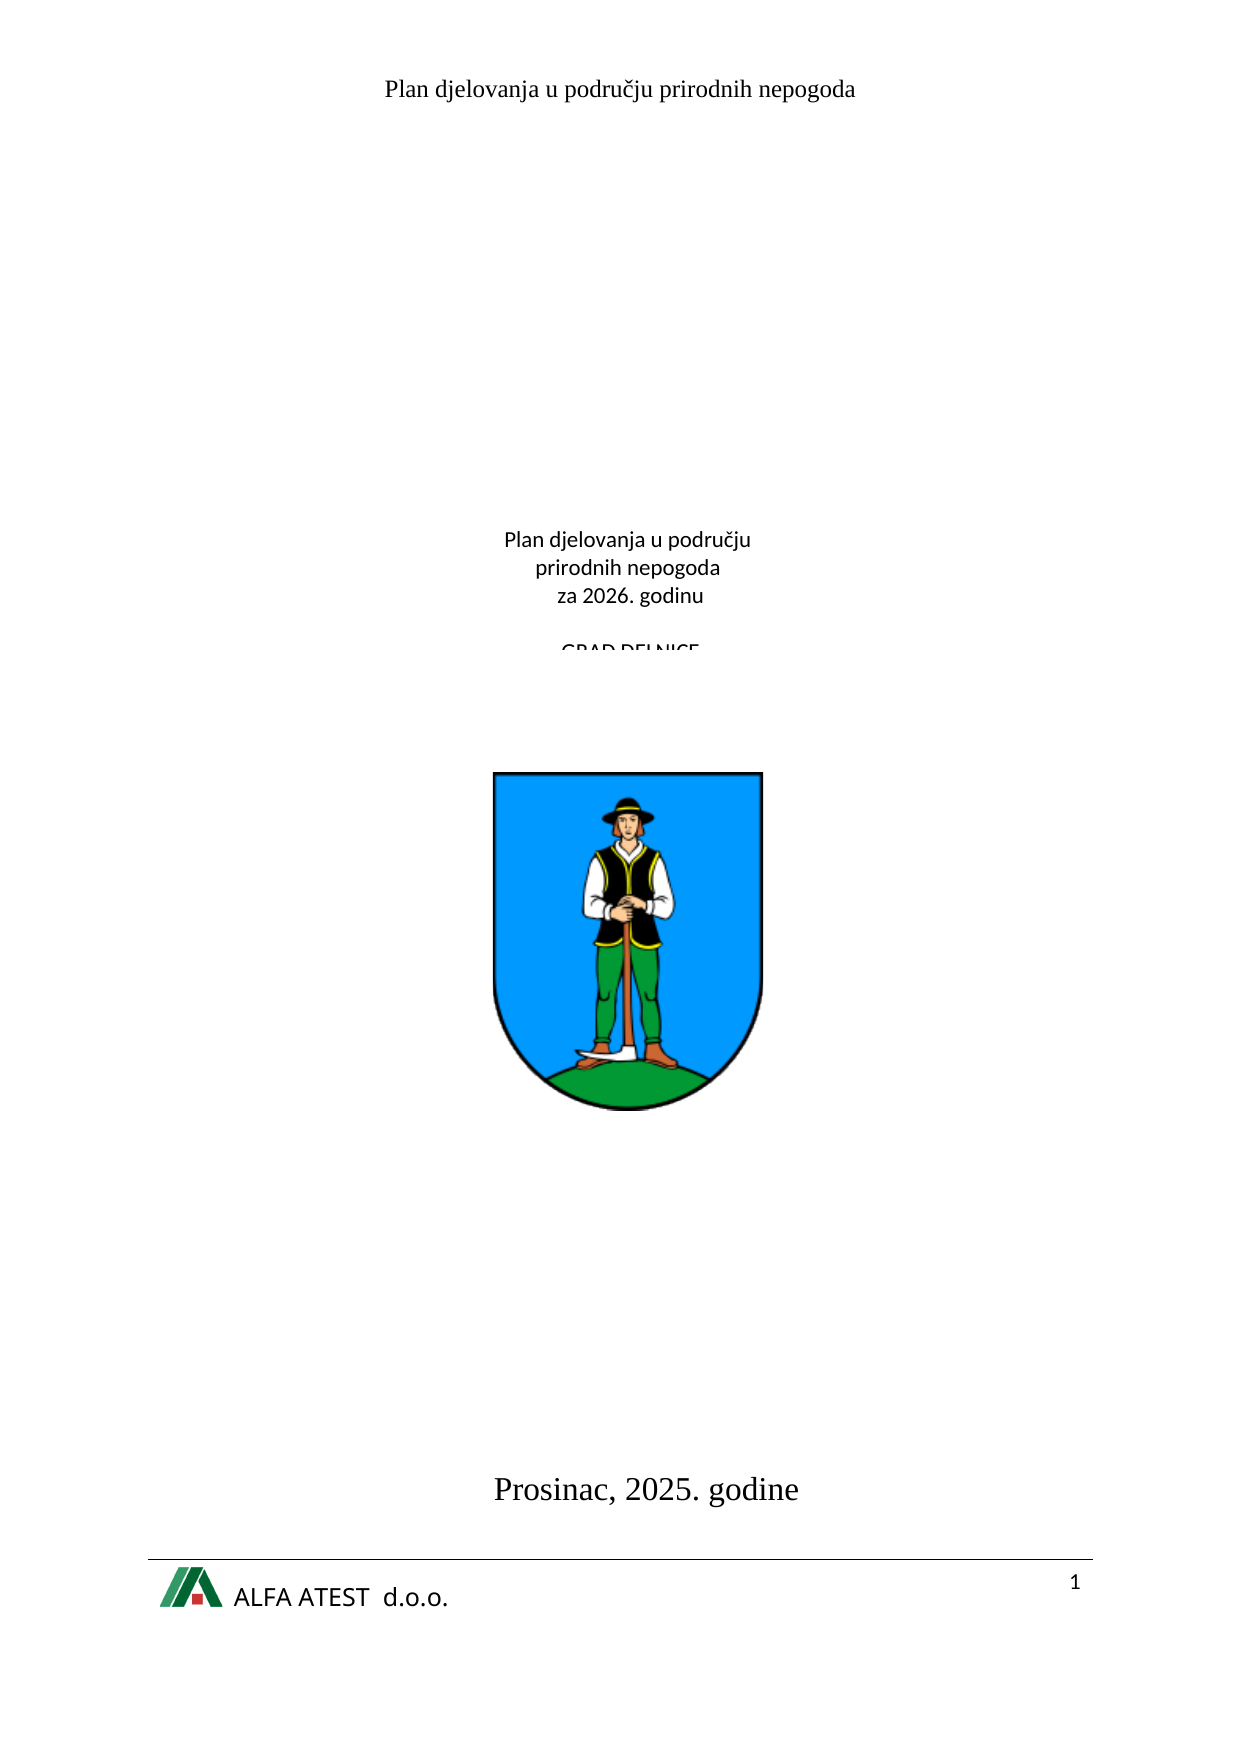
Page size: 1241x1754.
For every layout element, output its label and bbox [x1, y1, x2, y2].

picture [492, 772, 764, 1111]
picture [159, 1567, 223, 1607]
